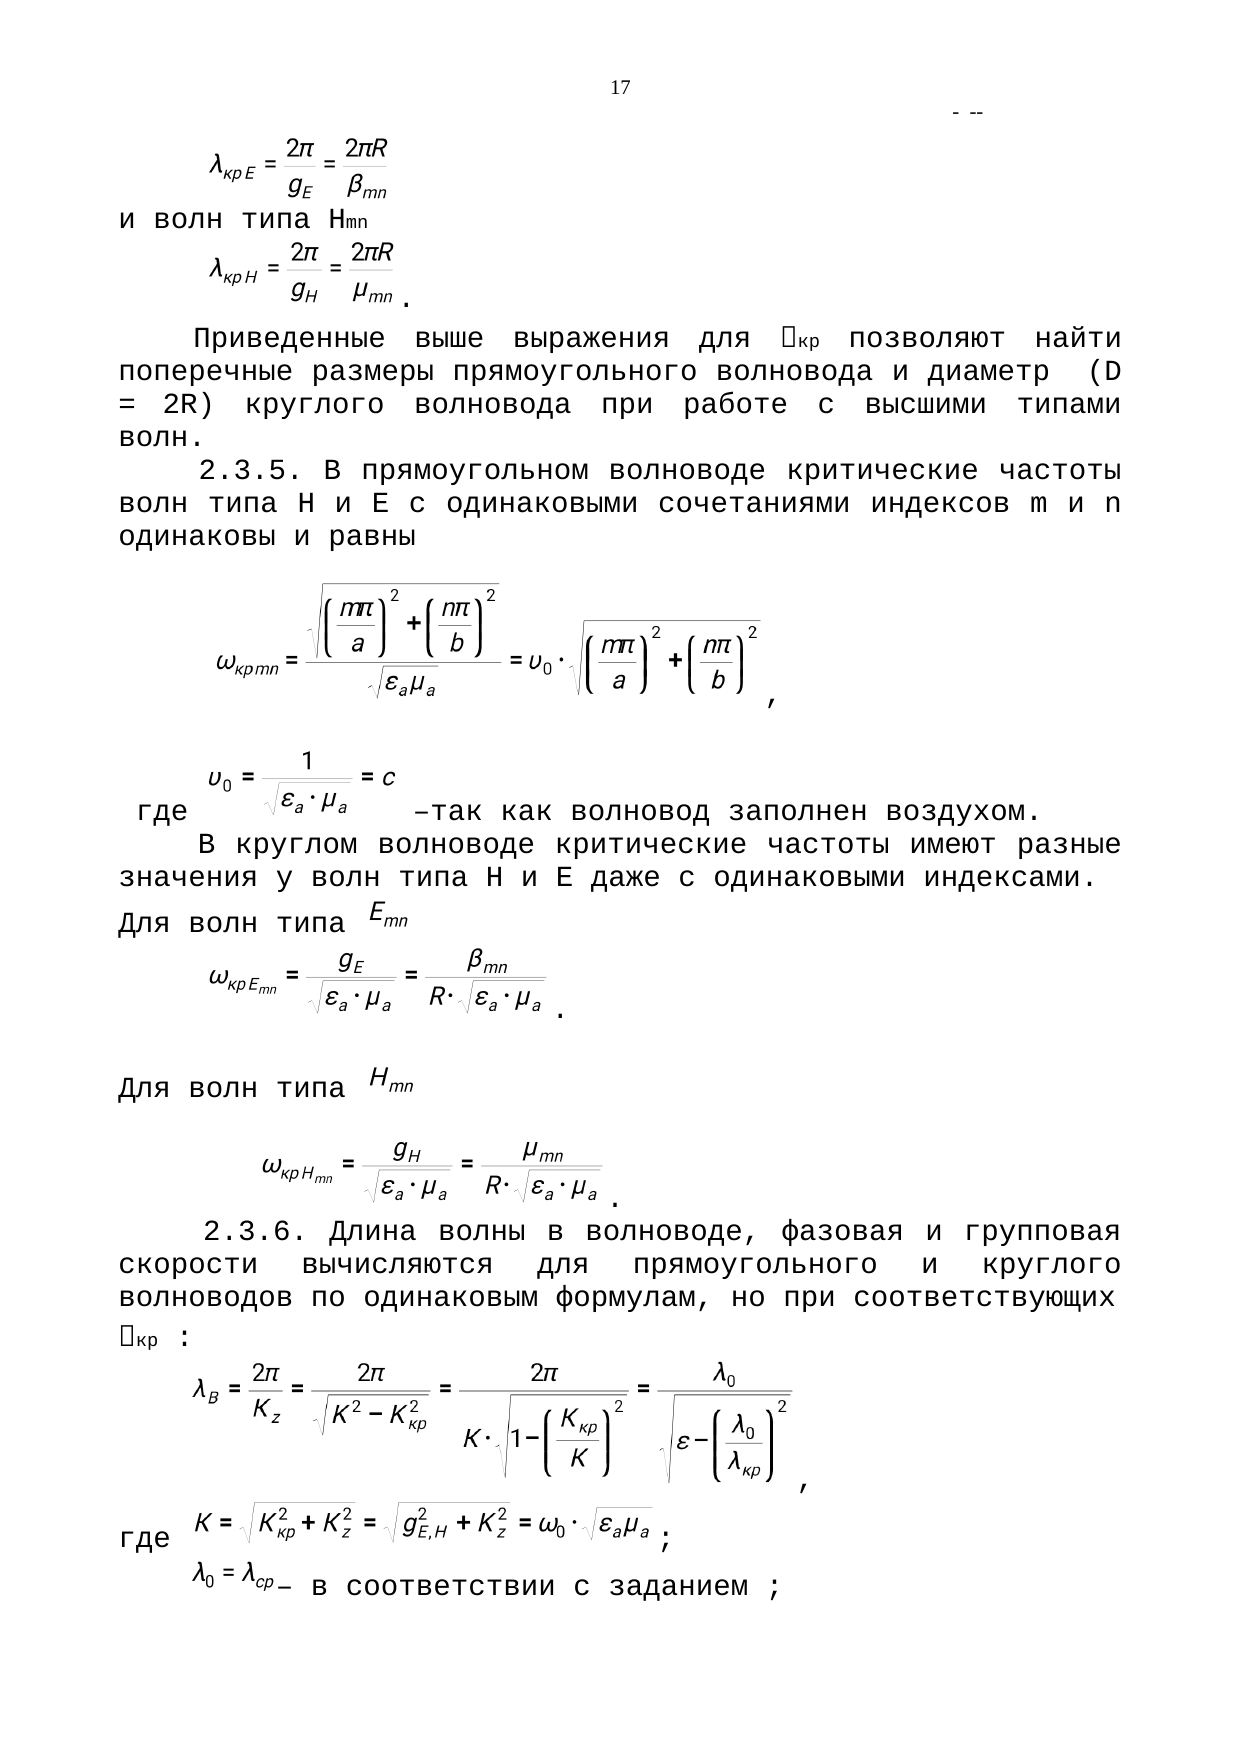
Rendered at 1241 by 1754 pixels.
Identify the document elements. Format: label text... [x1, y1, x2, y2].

text Для волн типа [118, 895, 1122, 941]
picture [363, 895, 409, 933]
picture [205, 745, 396, 821]
picture [188, 1355, 797, 1489]
picture [188, 1497, 657, 1548]
text Для волн типа [118, 1060, 1122, 1106]
text – в соответствии с заданием ; [118, 1556, 1122, 1604]
picture [188, 1556, 276, 1596]
picture [363, 1060, 414, 1098]
text 2.3.5. В прямоугольном волноводе критические частоты волн типа Н и Е с одинаковыми сочетаниями индексов m и n одинаковы и равны [118, 455, 1122, 554]
picture [205, 941, 552, 1019]
picture [258, 1130, 607, 1208]
text 2.3.6. Длина волны в волноводе, фазовая и групповая скорости вычисляются для прямоугольного и круглого волноводов по одинаковым формулам, но при соответствующих [118, 1216, 1122, 1315]
text где –так как волновод заполнен воздухом. [118, 745, 1122, 829]
text и волн типа Нmn [118, 204, 1122, 237]
picture [212, 578, 765, 704]
text кр : [118, 1315, 1122, 1355]
text Приведенные выше выражения для кр позволяют найти поперечные размеры прямоугольного волновода и диаметр (D = 2R) круглого волновода при работе с высшими типами волн. [118, 316, 1122, 455]
picture [205, 236, 398, 308]
picture [205, 132, 392, 204]
text . [118, 237, 1122, 316]
text В круглом волноводе критические частоты имеют разные значения у волн типа Н и Е даже с одинаковыми индексами. [118, 829, 1122, 895]
